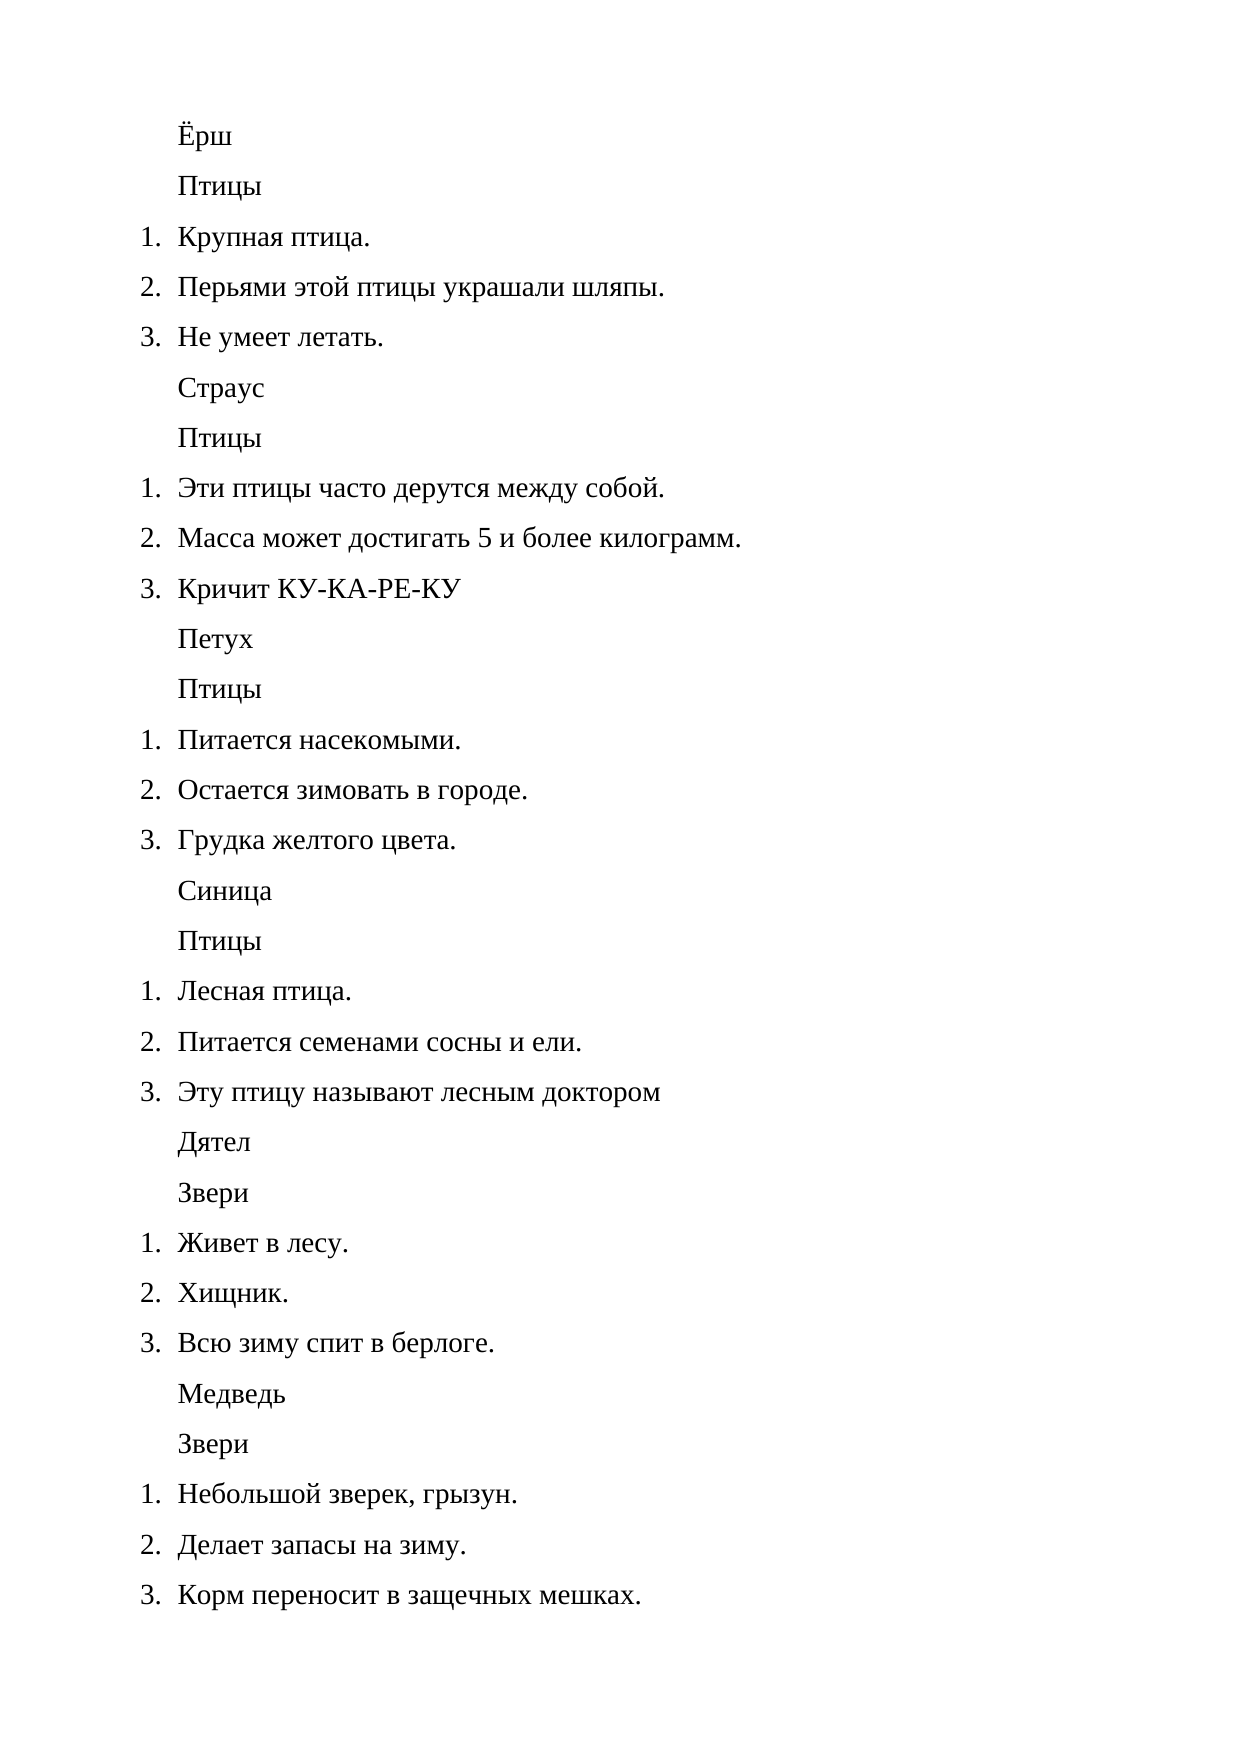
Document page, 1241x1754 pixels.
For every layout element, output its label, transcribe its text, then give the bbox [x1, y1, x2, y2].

text Птицы [177, 923, 1152, 957]
text Синица [177, 873, 1152, 906]
list Хищник. [140, 1275, 1152, 1309]
text Страус [177, 370, 1152, 403]
list Грудка желтого цвета. [140, 822, 1152, 856]
text Медведь [177, 1376, 1152, 1409]
list Небольшой зверек, грызун. [140, 1477, 1152, 1510]
list Всю зиму спит в берлоге. [140, 1326, 1152, 1359]
text Птицы [177, 168, 1152, 202]
text Звери [177, 1175, 1152, 1208]
list Не умеет летать. [140, 319, 1152, 353]
text Птицы [177, 420, 1152, 453]
list Живет в лесу. [140, 1225, 1152, 1258]
text Звери [177, 1426, 1152, 1460]
list Кричит КУ-КА-РЕ-КУ [140, 571, 1152, 604]
list Перьями этой птицы украшали шляпы. [140, 269, 1152, 303]
text Петух [177, 621, 1152, 655]
list Лесная птица. [140, 973, 1152, 1007]
list Корм переносит в защечных мешках. [140, 1577, 1152, 1611]
list Эти птицы часто дерутся между собой. [140, 470, 1152, 504]
list Эту птицу называют лесным доктором [140, 1074, 1152, 1108]
text Ёрш [177, 118, 1152, 152]
text Птицы [177, 672, 1152, 705]
list Масса может достигать 5 и более килограмм. [140, 521, 1152, 554]
list Крупная птица. [140, 219, 1152, 252]
list Питается насекомыми. [140, 722, 1152, 755]
list Делает запасы на зиму. [140, 1527, 1152, 1560]
list Питается семенами сосны и ели. [140, 1024, 1152, 1057]
text Дятел [177, 1124, 1152, 1158]
list Остается зимовать в городе. [140, 772, 1152, 806]
